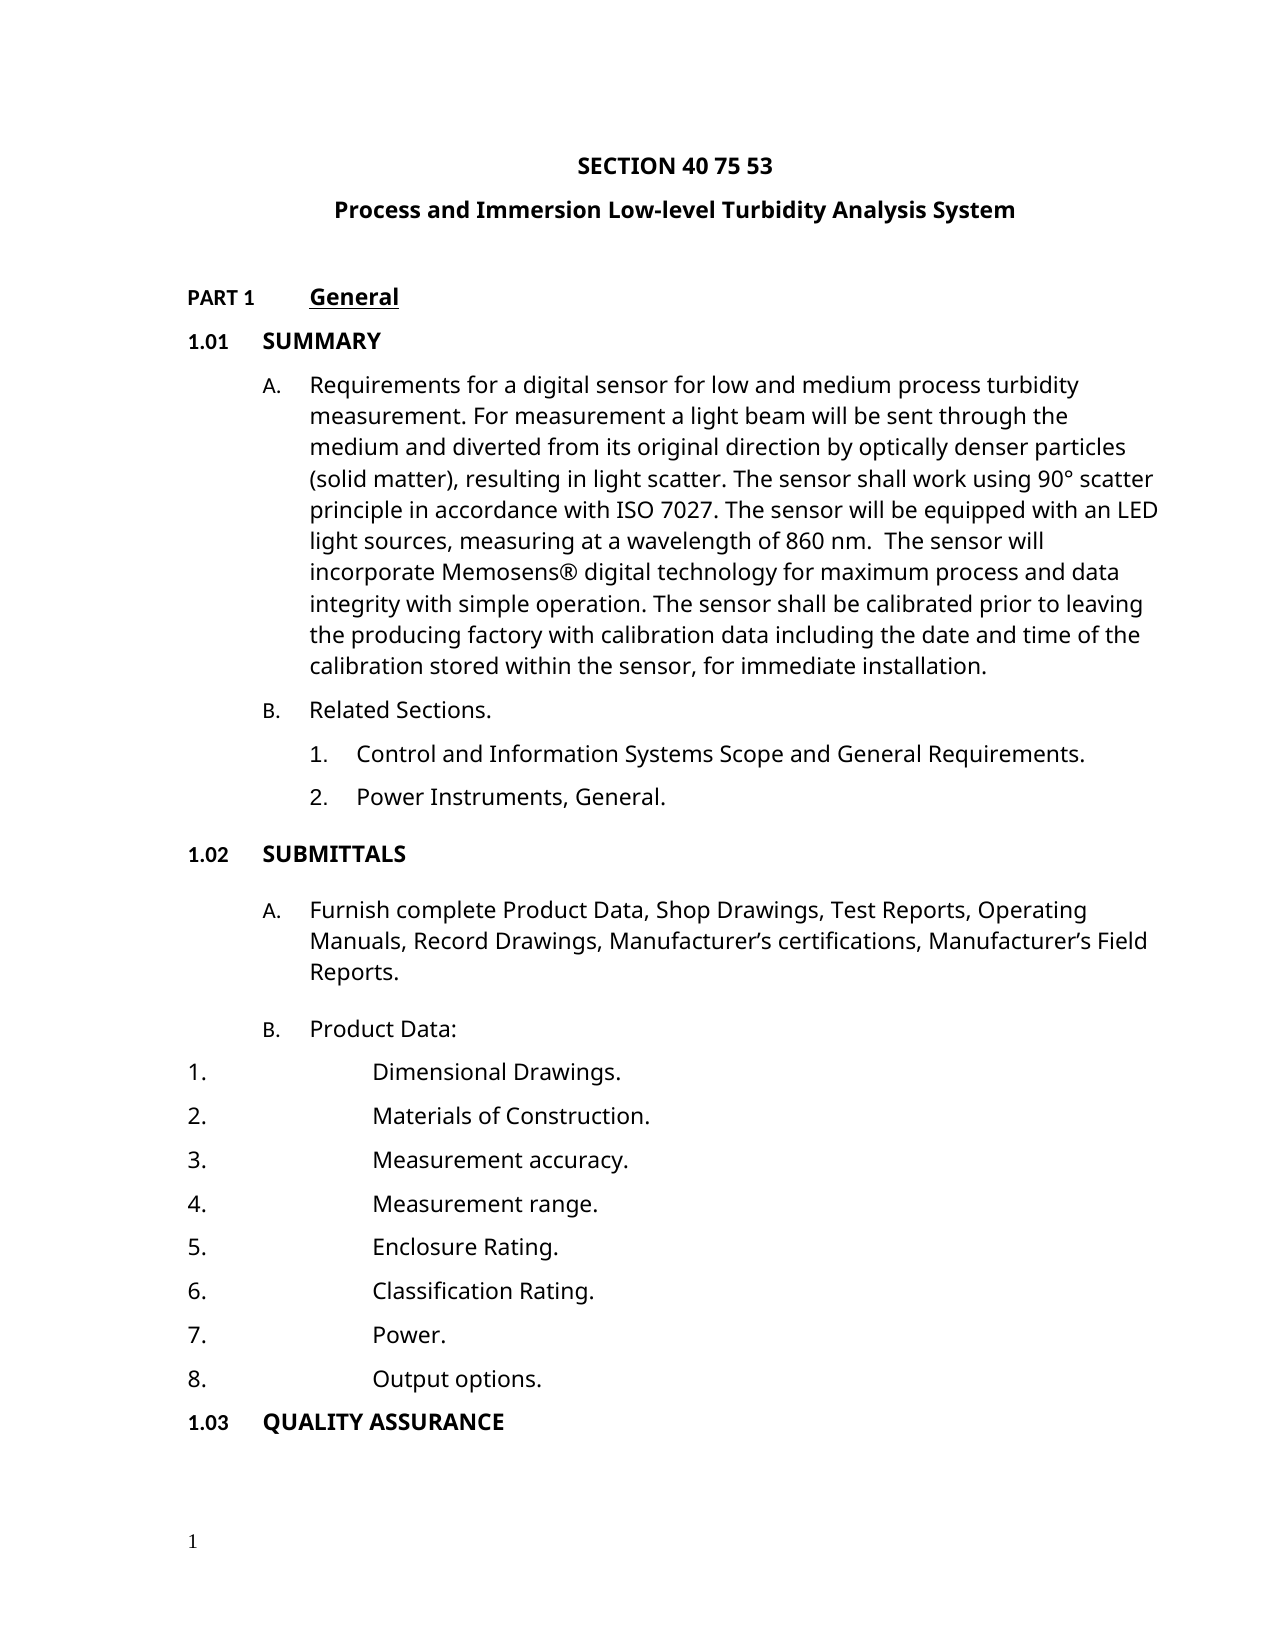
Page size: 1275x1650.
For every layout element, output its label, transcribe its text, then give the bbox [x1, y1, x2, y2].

list SECTION 40 75 53 [187, 150, 1162, 181]
list Control and Information Systems Scope and General Requirements. [309, 737, 1162, 769]
list Power Instruments, General. [309, 781, 1162, 812]
list SUBMITTALS [187, 837, 1162, 869]
list Measurement accuracy. [187, 1144, 1162, 1175]
list QUALITY ASSURANCE [187, 1406, 1162, 1437]
list Furnish complete Product Data, Shop Drawings, Test Reports, Operating Manuals, Record Drawings, Manufacturer’s certifications, Manufacturer’s Field Reports. [262, 894, 1162, 987]
list Measurement range. [187, 1187, 1162, 1219]
list SUMMARY [187, 325, 1162, 356]
list Classification Rating. [187, 1275, 1162, 1306]
list Product Data: [262, 1012, 1162, 1044]
list Process and Immersion Low-level Turbidity Analysis System [187, 194, 1162, 225]
list Requirements for a digital sensor for low and medium process turbidity measurement. For measurement a light beam will be sent through the medium and diverted from its original direction by optically denser particles (solid matter), resulting in light scatter. The sensor shall work using 90° scatter principle in accordance with ISO 7027. The sensor will be equipped with an LED light sources, measuring at a wavelength of 860 nm. The sensor will incorporate Memosens® digital technology for maximum process and data integrity with simple operation. The sensor shall be calibrated prior to leaving the producing factory with calibration data including the date and time of the calibration stored within the sensor, for immediate installation. [262, 369, 1162, 681]
list Dimensional Drawings. [187, 1056, 1162, 1087]
list Enclosure Rating. [187, 1231, 1162, 1262]
list Related Sections. [262, 694, 1162, 725]
list Materials of Construction. [187, 1100, 1162, 1131]
list General [187, 281, 1162, 312]
list Output options. [187, 1362, 1162, 1394]
list Power. [187, 1319, 1162, 1350]
